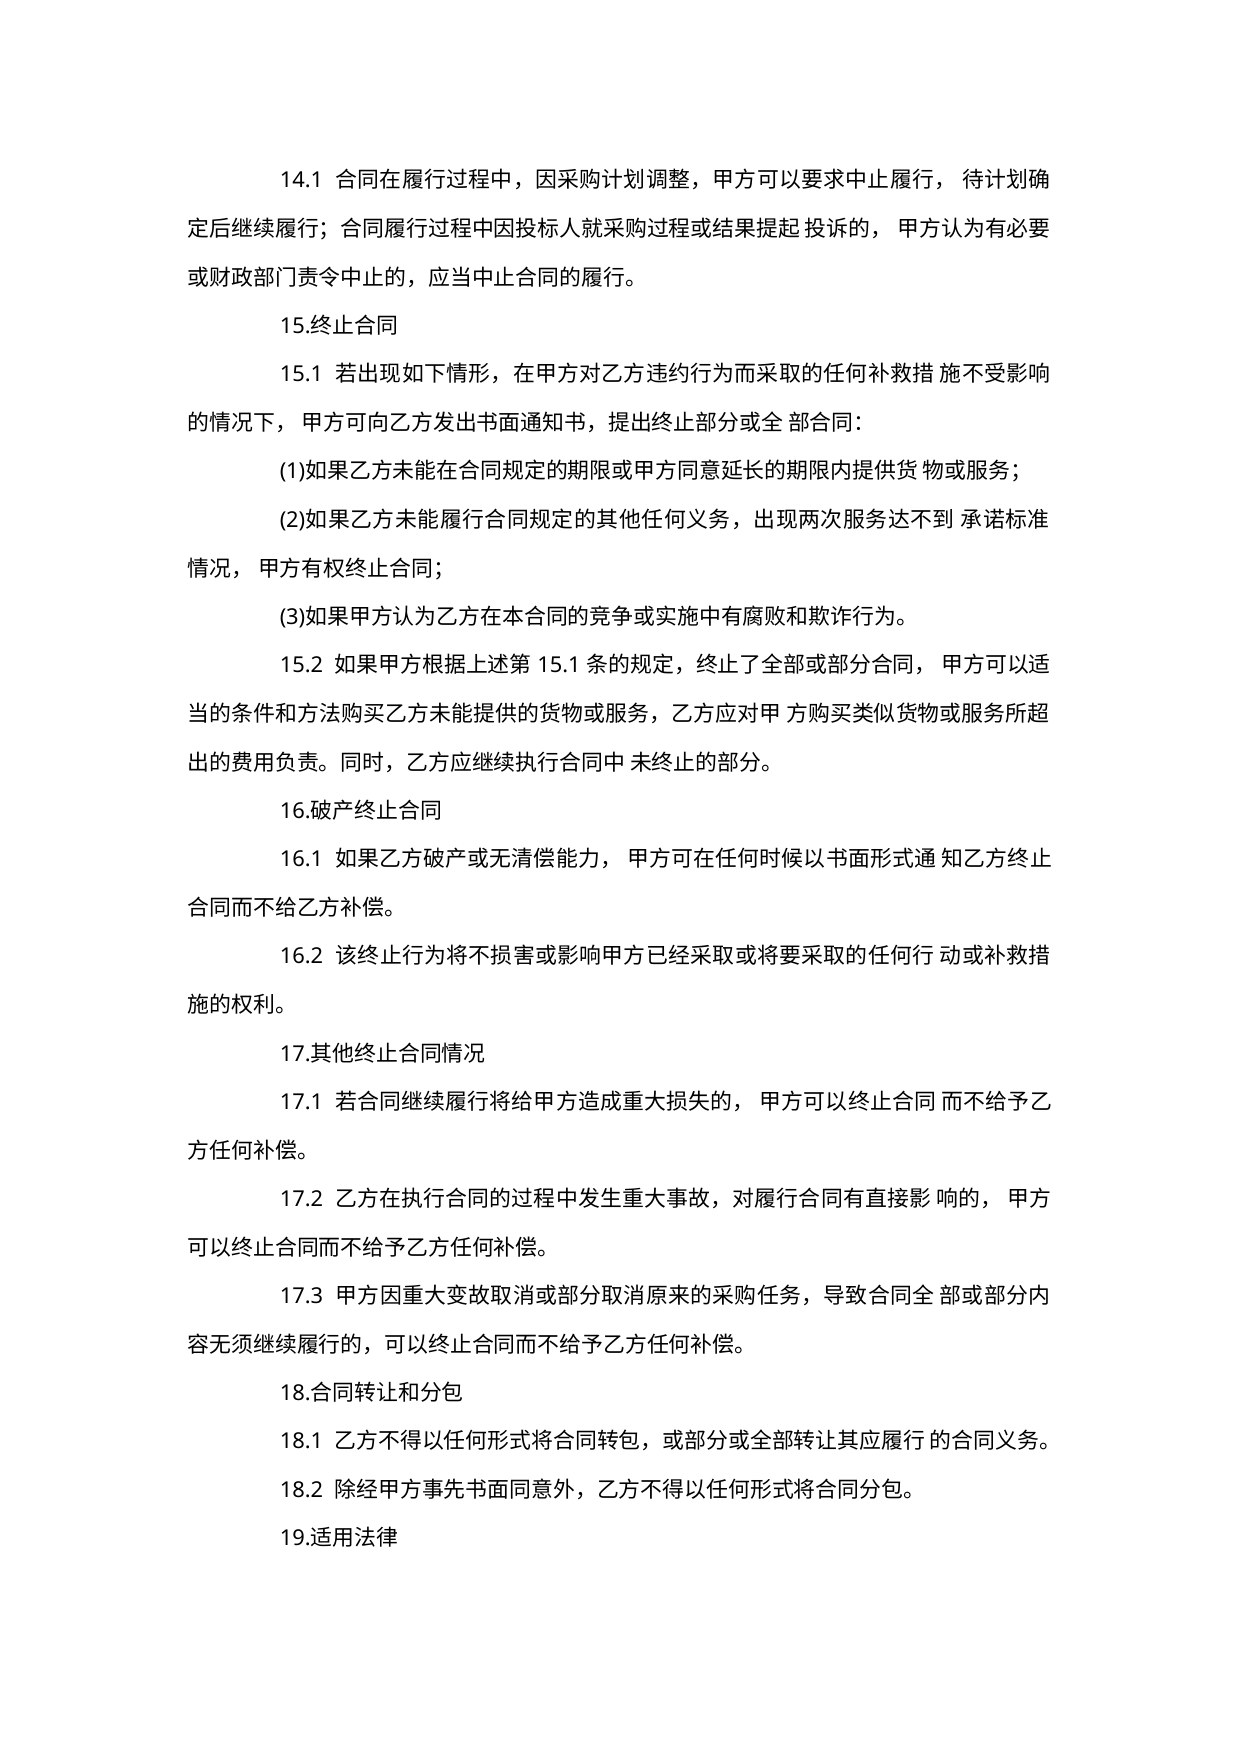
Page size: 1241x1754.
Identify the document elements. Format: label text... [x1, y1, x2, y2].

text 19.适用法律 [187, 1520, 1053, 1552]
text 17.2 乙方在执行合同的过程中发生重大事故，对履行合同有直接影 响的， 甲方可以终止合同而不给予乙方任何补偿。 [187, 1181, 1053, 1262]
text 18.合同转让和分包 [187, 1375, 1053, 1407]
text 17.1 若合同继续履行将给甲方造成重大损失的， 甲方可以终止合同 而不给予乙方任何补偿。 [187, 1084, 1053, 1165]
text 15.2 如果甲方根据上述第 15.1 条的规定，终止了全部或部分合同， 甲方可以适当的条件和方法购买乙方未能提供的货物或服务，乙方应对甲 方购买类似货物或服务所超出的费用负责。同时，乙方应继续执行合同中 未终止的部分。 [187, 647, 1053, 777]
text 14.1 合同在履行过程中，因采购计划调整，甲方可以要求中止履行， 待计划确定后继续履行；合同履行过程中因投标人就采购过程或结果提起 投诉的， 甲方认为有必要或财政部门责令中止的，应当中止合同的履行。 [187, 162, 1053, 292]
text 18.1 乙方不得以任何形式将合同转包，或部分或全部转让其应履行 的合同义务。 [187, 1423, 1053, 1456]
text 17.3 甲方因重大变故取消或部分取消原来的采购任务，导致合同全 部或部分内容无须继续履行的，可以终止合同而不给予乙方任何补偿。 [187, 1278, 1053, 1359]
text (2)如果乙方未能履行合同规定的其他任何义务，出现两次服务达不到 承诺标准情况， 甲方有权终止合同； [187, 502, 1053, 583]
text 16.1 如果乙方破产或无清偿能力， 甲方可在任何时候以书面形式通 知乙方终止合同而不给乙方补偿。 [187, 841, 1053, 922]
text (1)如果乙方未能在合同规定的期限或甲方同意延长的期限内提供货 物或服务； [187, 453, 1053, 486]
text 16.破产终止合同 [187, 793, 1053, 825]
text 17.其他终止合同情况 [187, 1035, 1053, 1068]
text 15.终止合同 [187, 308, 1053, 340]
text 18.2 除经甲方事先书面同意外，乙方不得以任何形式将合同分包。 [187, 1472, 1053, 1504]
text 15.1 若出现如下情形，在甲方对乙方违约行为而采取的任何补救措 施不受影响的情况下， 甲方可向乙方发出书面通知书，提出终止部分或全 部合同： [187, 356, 1053, 437]
text 16.2 该终止行为将不损害或影响甲方已经采取或将要采取的任何行 动或补救措施的权利。 [187, 938, 1053, 1019]
text (3)如果甲方认为乙方在本合同的竞争或实施中有腐败和欺诈行为。 [187, 599, 1053, 631]
